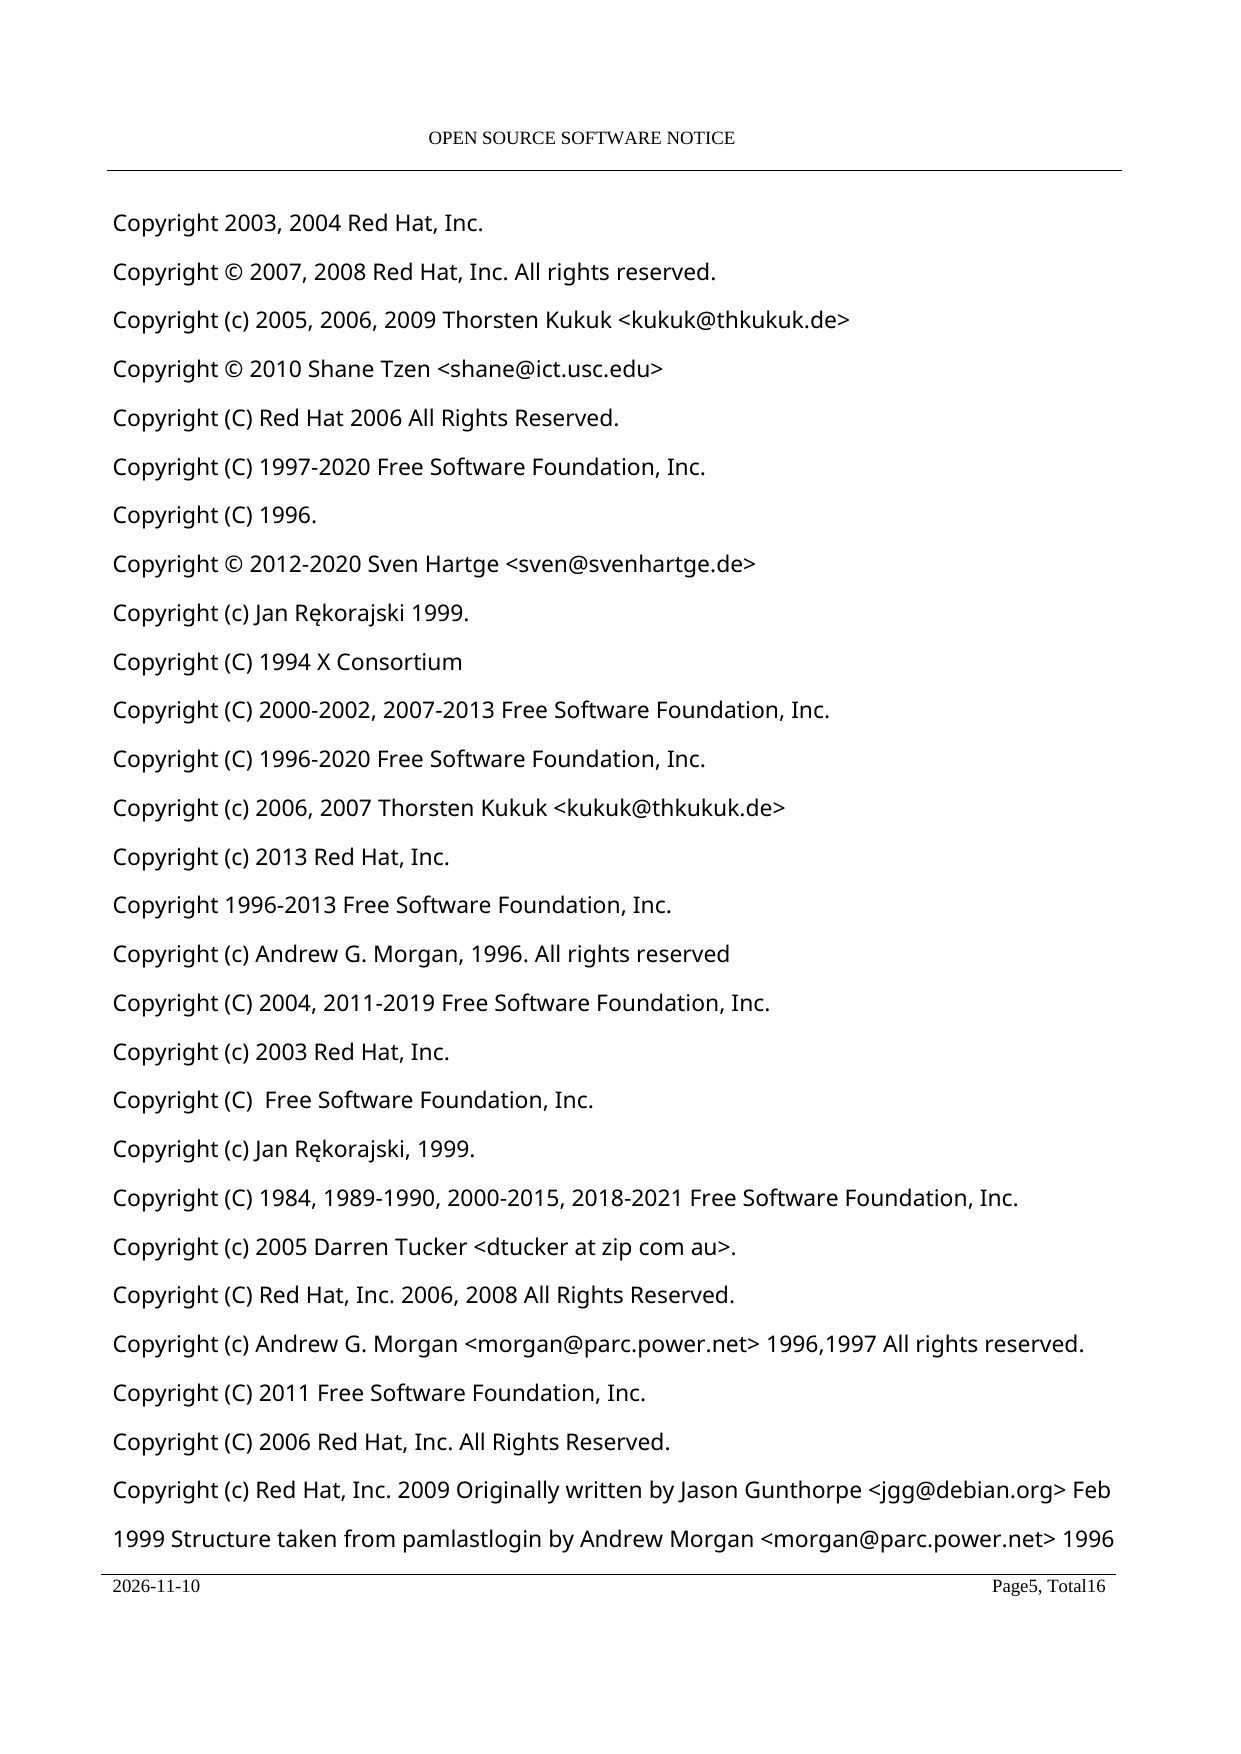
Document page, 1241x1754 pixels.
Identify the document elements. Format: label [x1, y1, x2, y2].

text [112, 206, 1128, 1555]
